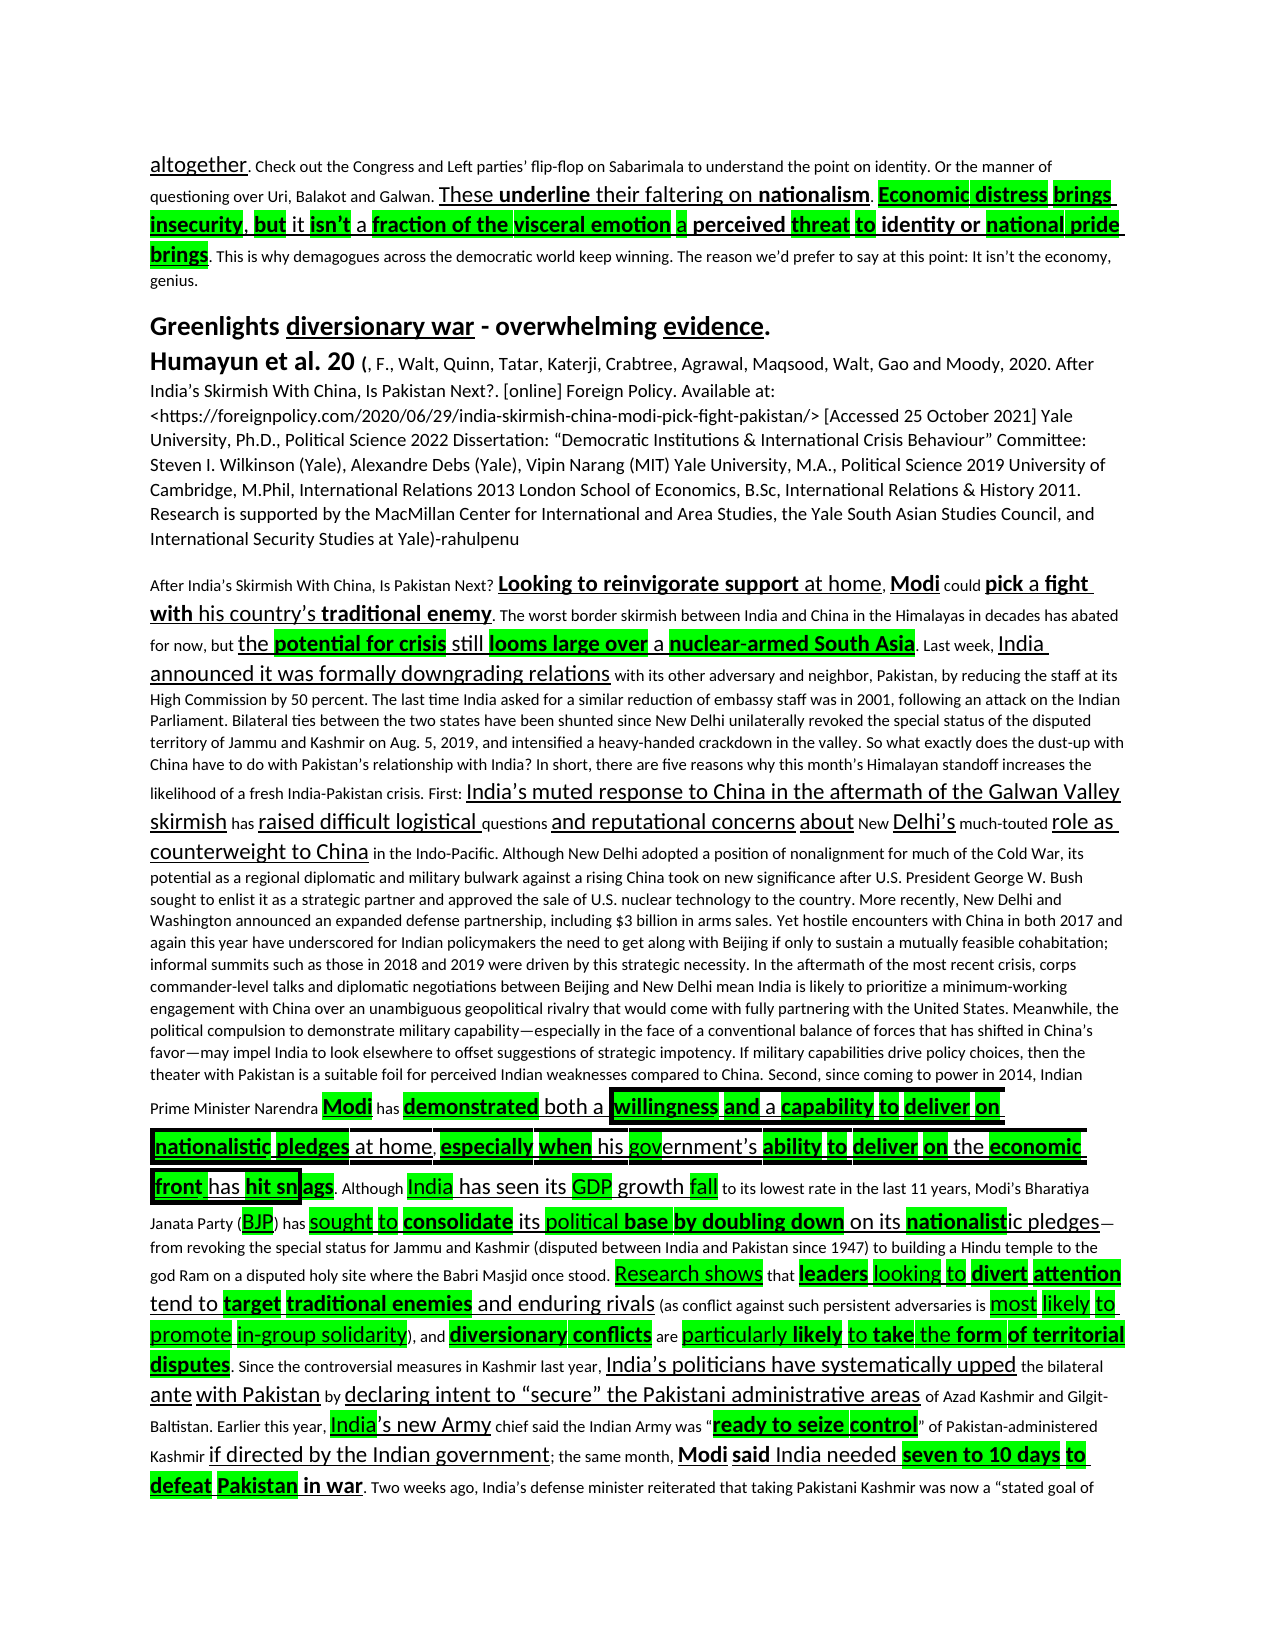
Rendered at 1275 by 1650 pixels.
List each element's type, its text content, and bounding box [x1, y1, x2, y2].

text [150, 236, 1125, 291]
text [150, 569, 1125, 1499]
subtitle Greenlights diversionary war - overwhelming evidence. [150, 309, 1125, 342]
text Humayun et al. 20 (, F., Walt, Quinn, Tatar, Katerji, Crabtree, Agrawal, Maqsood, Walt, Gao and Moody, 2020. After India’s Skirmish With China, Is Pakistan Next?. [online] Foreign Policy. Available at: <https://foreignpolicy.com/2020/06/29/india-skirmish-china-modi-pick-fight-pakistan/> [Accessed 25 October 2021] Yale University, Ph.D., Political Science 2022 Dissertation: “Democratic Institutions & International Crisis Behaviour” Committee: Steven I. Wilkinson (Yale), Alexandre Debs (Yale), Vipin Narang (MIT) Yale University, M.A., Political Science 2019 University of Cambridge, M.Phil, International Relations 2013 London School of Economics, B.Sc, International Relations & History 2011. Research is supported by the MacMillan Center for International and Area Studies, the Yale South Asian Studies Council, and International Security Studies at Yale)-rahulpenu [150, 344, 1125, 550]
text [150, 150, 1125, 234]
